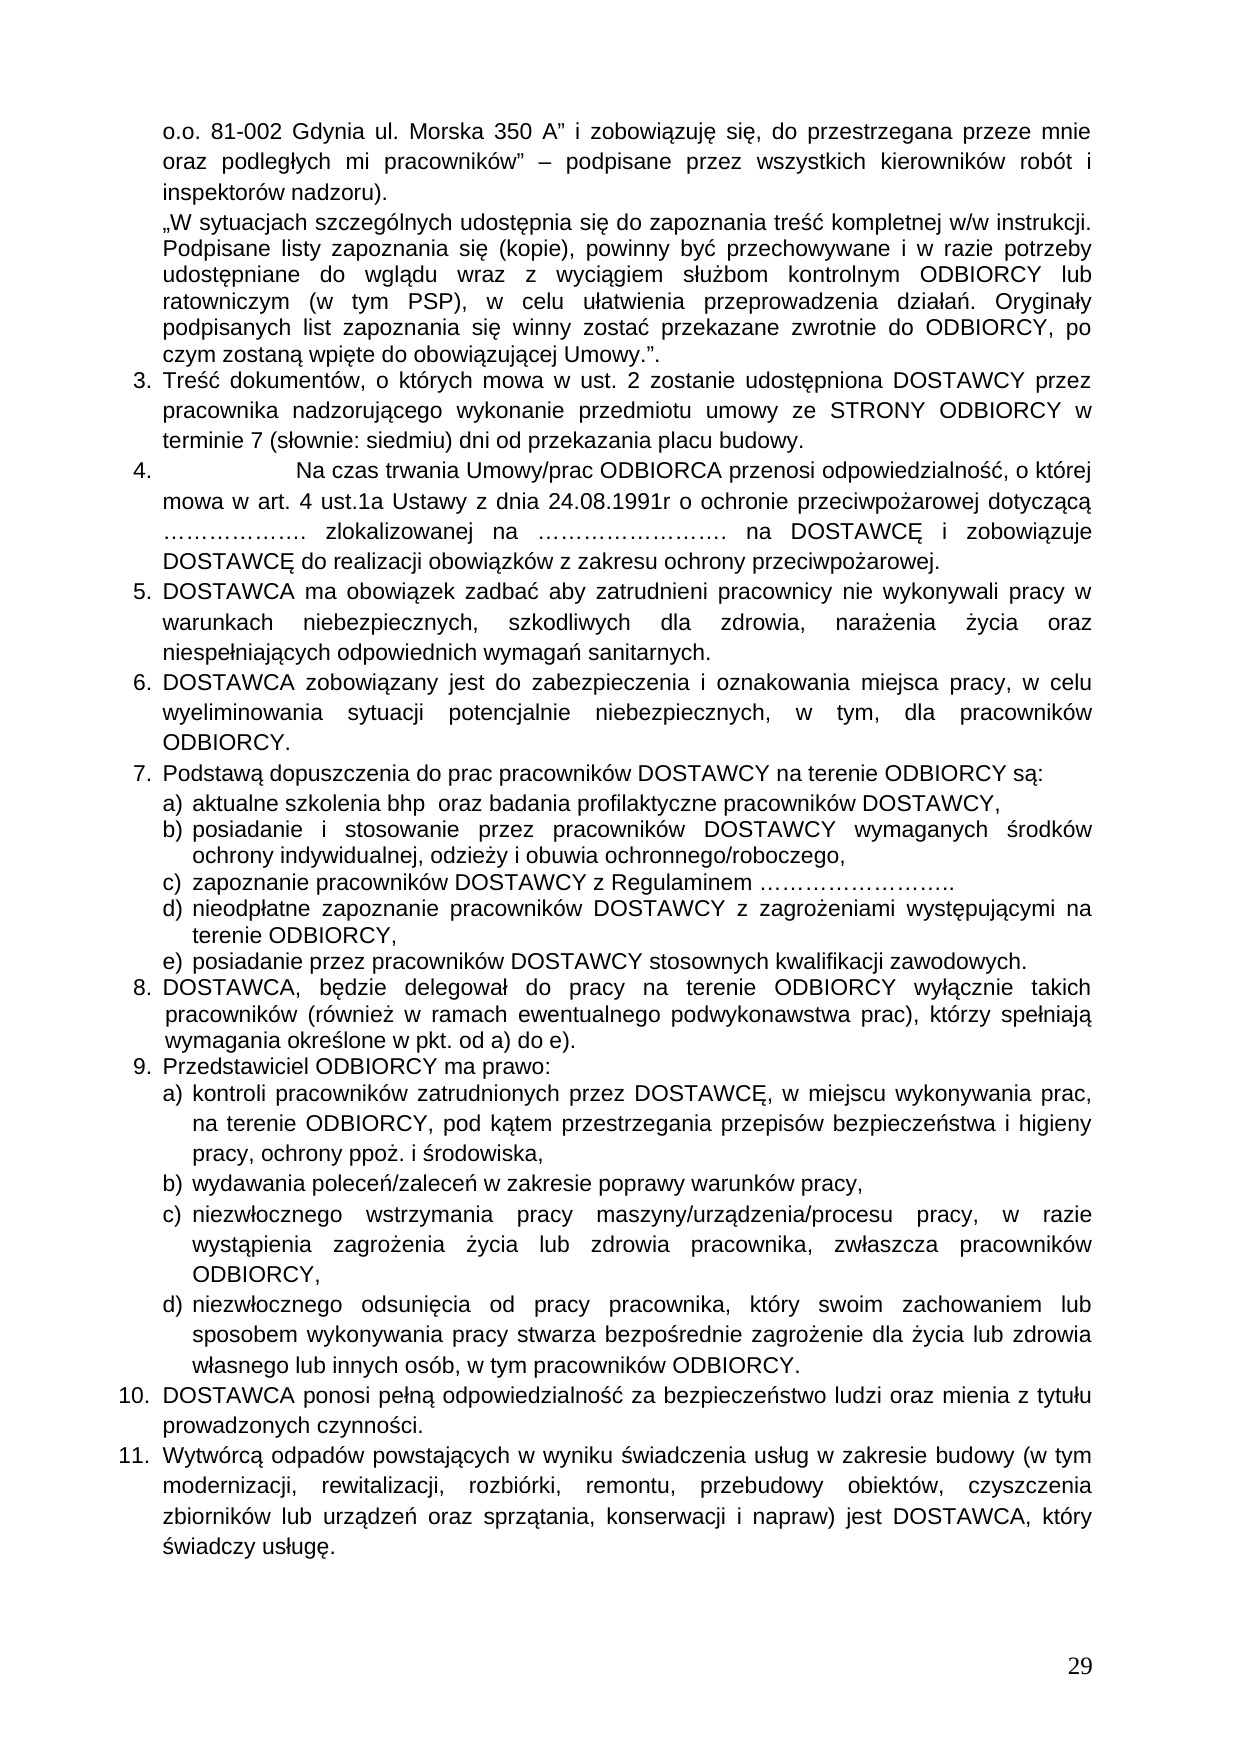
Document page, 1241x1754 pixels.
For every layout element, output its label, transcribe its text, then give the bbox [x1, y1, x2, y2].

list DOSTAWCA ponosi pełną odpowiedzialność za bezpieczeństwo ludzi oraz mienia z tytułu prowadzonych czynności. [118, 1382, 1092, 1438]
list Podstawą dopuszczenia do prac pracowników DOSTAWCY na terenie ODBIORCY są: [133, 759, 1092, 786]
list Przedstawiciel ODBIORCY ma prawo: [133, 1053, 1092, 1080]
list niezwłocznego wstrzymania pracy maszyny/urządzenia/procesu pracy, w razie wystąpienia zagrożenia życia lub zdrowia pracownika, zwłaszcza pracowników ODBIORCY, [162, 1201, 1092, 1287]
list Na czas trwania Umowy/prac ODBIORCA przenosi odpowiedzialność, o której mowa w art. 4 ust.1a Ustawy z dnia 24.08.1991r o ochronie przeciwpożarowej dotyczącą ………………. zlokalizowanej na ……………………. na DOSTAWCĘ i zobowiązuje DOSTAWCĘ do realizacji obowiązków z zakresu ochrony przeciwpożarowej. [133, 457, 1092, 574]
list DOSTAWCA ma obowiązek zadbać aby zatrudnieni pracownicy nie wykonywali pracy w warunkach niebezpiecznych, szkodliwych dla zdrowia, narażenia życia oraz niespełniających odpowiednich wymagań sanitarnych. [133, 578, 1092, 665]
list kontroli pracowników zatrudnionych przez DOSTAWCĘ, w miejscu wykonywania prac, na terenie ODBIORCY, pod kątem przestrzegania przepisów bezpieczeństwa i higieny pracy, ochrony ppoż. i środowiska, [162, 1080, 1092, 1166]
list wydawania poleceń/zaleceń w zakresie poprawy warunków pracy, [162, 1170, 1092, 1197]
list posiadanie przez pracowników DOSTAWCY stosownych kwalifikacji zawodowych. [162, 948, 1092, 974]
list Treść dokumentów, o których mowa w ust. 2 zostanie udostępniona DOSTAWCY przez pracownika nadzorującego wykonanie przedmiotu umowy ze STRONY ODBIORCY w terminie 7 (słownie: siedmiu) dni od przekazania placu budowy. [133, 367, 1092, 454]
list DOSTAWCA, będzie delegował do pracy na terenie ODBIORCY wyłącznie takich pracowników (również w ramach ewentualnego podwykonawstwa prac), którzy spełniają wymagania określone w pkt. od a) do e). [133, 974, 1092, 1053]
list niezwłocznego odsunięcia od pracy pracownika, który swoim zachowaniem lub sposobem wykonywania pracy stwarza bezpośrednie zagrożenie dla życia lub zdrowia własnego lub innych osób, w tym pracowników ODBIORCY. [162, 1291, 1092, 1378]
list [133, 118, 1092, 205]
list aktualne szkolenia bhp oraz badania profilaktyczne pracowników DOSTAWCY, [162, 790, 1092, 816]
list posiadanie i stosowanie przez pracowników DOSTAWCY wymaganych środków ochrony indywidualnej, odzieży i obuwia ochronnego/roboczego, [162, 816, 1092, 869]
list DOSTAWCA zobowiązany jest do zabezpieczenia i oznakowania miejsca pracy, w celu wyeliminowania sytuacji potencjalnie niebezpiecznych, w tym, dla pracowników ODBIORCY. [133, 669, 1092, 756]
list zapoznanie pracowników DOSTAWCY z Regulaminem …………………….. [162, 869, 1092, 895]
text „W sytuacjach szczególnych udostępnia się do zapoznania treść kompletnej w/w instrukcji. Podpisane listy zapoznania się (kopie), powinny być przechowywane i w razie potrzeby udostępniane do wglądu wraz z wyciągiem służbom kontrolnym ODBIORCY lub ratowniczym (w tym PSP), w celu ułatwienia przeprowadzenia działań. Oryginały podpisanych list zapoznania się winny zostać przekazane zwrotnie do ODBIORCY, po czym zostaną wpięte do obowiązującej Umowy.”. [162, 209, 1092, 367]
list Wytwórcą odpadów powstających w wyniku świadczenia usług w zakresie budowy (w tym modernizacji, rewitalizacji, rozbiórki, remontu, przebudowy obiektów, czyszczenia zbiorników lub urządzeń oraz sprzątania, konserwacji i napraw) jest DOSTAWCA, który świadczy usługę. [118, 1442, 1092, 1559]
list nieodpłatne zapoznanie pracowników DOSTAWCY z zagrożeniami występującymi na terenie ODBIORCY, [162, 895, 1092, 948]
